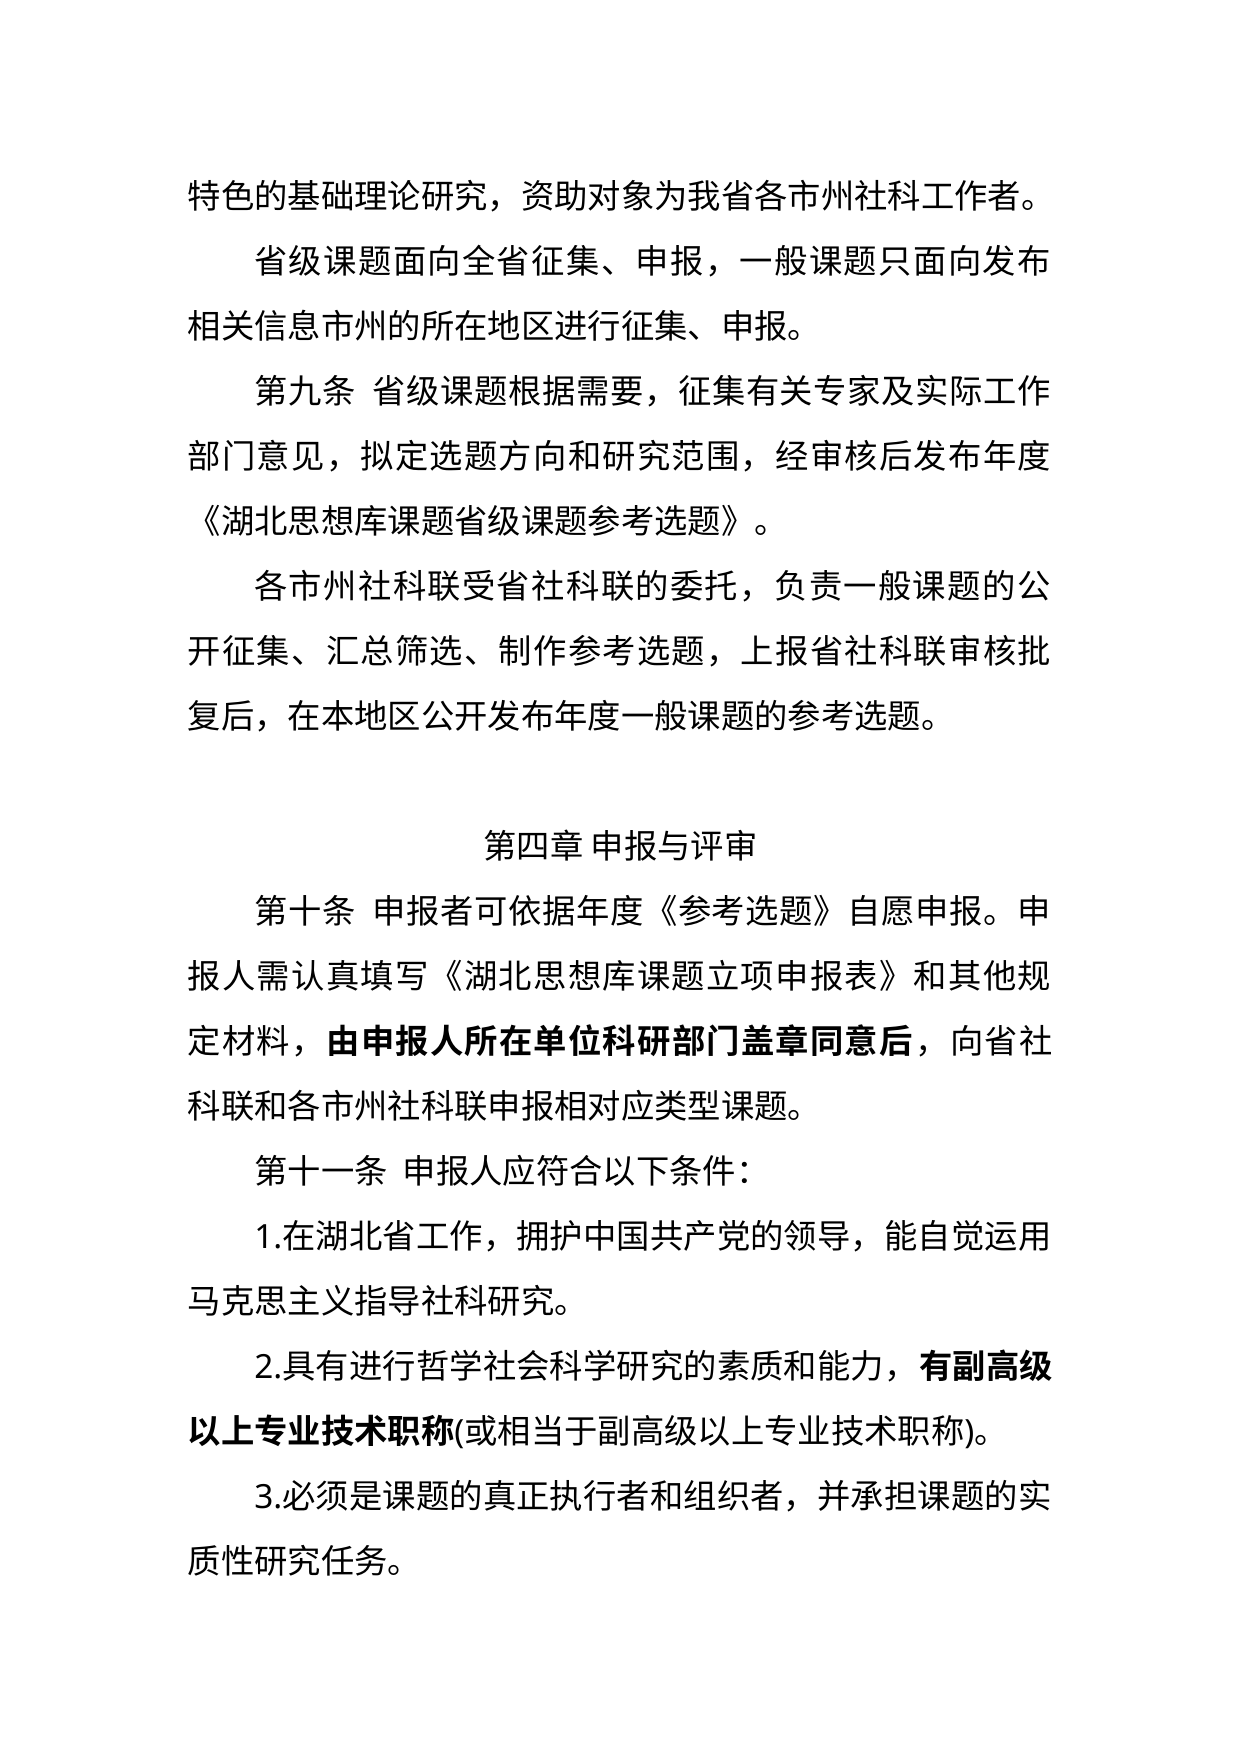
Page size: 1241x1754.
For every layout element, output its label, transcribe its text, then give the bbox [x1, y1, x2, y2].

text 第九条 省级课题根据需要，征集有关专家及实际工作部门意见，拟定选题方向和研究范围，经审核后发布年度《湖北思想库课题省级课题参考选题》。 [187, 357, 1053, 552]
text 各市州社科联受省社科联的委托，负责一般课题的公开征集、汇总筛选、制作参考选题，上报省社科联审核批复后，在本地区公开发布年度一般课题的参考选题。 [187, 552, 1053, 747]
text 第十一条 申报人应符合以下条件： [187, 1137, 1053, 1202]
text 第四章 申报与评审 [187, 812, 1053, 877]
text 3.必须是课题的真正执行者和组织者，并承担课题的实质性研究任务。 [187, 1462, 1053, 1592]
text 第十条 申报者可依据年度《参考选题》自愿申报。申报人需认真填写《湖北思想库课题立项申报表》和其他规定材料，由申报人所在单位科研部门盖章同意后，向省社科联和各市州社科联申报相对应类型课题。 [187, 877, 1053, 1137]
text 省级课题面向全省征集、申报，一般课题只面向发布相关信息市州的所在地区进行征集、申报。 [187, 227, 1053, 357]
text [187, 162, 1053, 227]
text 1.在湖北省工作，拥护中国共产党的领导，能自觉运用马克思主义指导社科研究。 [187, 1202, 1053, 1332]
text 2.具有进行哲学社会科学研究的素质和能力，有副高级以上专业技术职称(或相当于副高级以上专业技术职称)。 [187, 1332, 1053, 1462]
